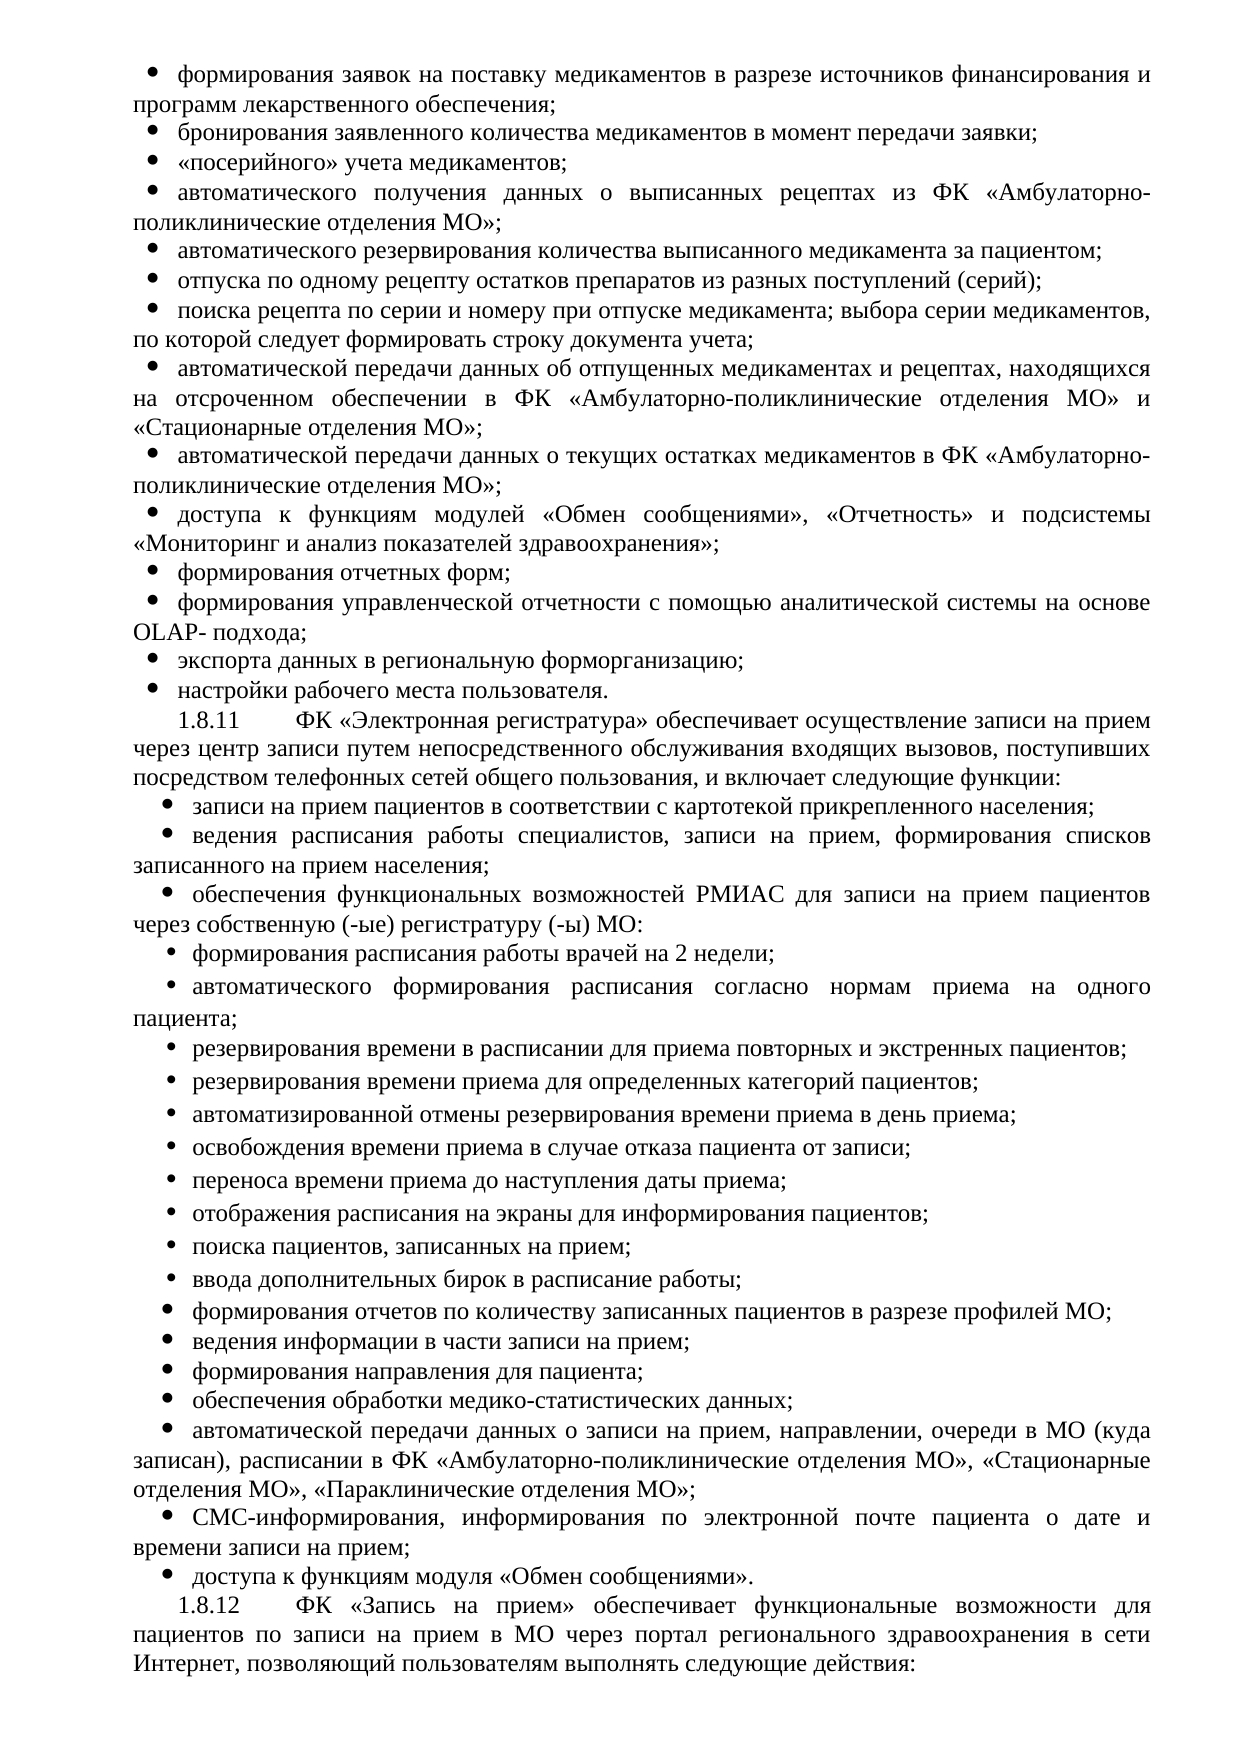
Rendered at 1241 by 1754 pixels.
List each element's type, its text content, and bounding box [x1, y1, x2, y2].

list поиска пациентов, записанных на прием; [133, 1230, 1152, 1263]
list автоматического резервирования количества выписанного медикамента за пациентом; [133, 235, 1152, 265]
list отпуска по одному рецепту остатков препаратов из разных поступлений (серий); [133, 265, 1152, 295]
list экспорта данных в региональную форморганизацию; [133, 645, 1152, 675]
list формирования расписания работы врачей на 2 недели; [133, 937, 1152, 971]
list автоматической передачи данных о записи на прием, направлении, очереди в МО (куда записан), расписании в ФК «Амбулаторно-поликлинические отделения МО», «Стационарные отделения МО», «Параклинические отделения МО»; [133, 1415, 1152, 1502]
list обеспечения функциональных возможностей РМИАС для записи на прием пациентов через собственную (-ые) регистратуру (-ы) МО: [133, 879, 1152, 937]
list переноса времени приема до наступления даты приема; [133, 1164, 1152, 1197]
list ввода дополнительных бирок в расписание работы; [133, 1263, 1152, 1296]
list автоматической передачи данных о текущих остатках медикаментов в ФК «Амбулаторно-поликлинические отделения МО»; [133, 440, 1152, 499]
text 1.8.11 ФК «Электронная регистратура» обеспечивает осуществление записи на прием через центр записи путем непосредственного обслуживания входящих вызовов, поступивших посредством телефонных сетей общего пользования, и включает следующие функции: [133, 705, 1152, 791]
list ведения расписания работы специалистов, записи на прием, формирования списков записанного на прием населения; [133, 821, 1152, 879]
list бронирования заявленного количества медикаментов в момент передачи заявки; [133, 117, 1152, 147]
list формирования отчетов по количеству записанных пациентов в разрезе профилей МО; [133, 1296, 1152, 1326]
list формирования направления для пациента; [133, 1356, 1152, 1386]
list доступа к функциям модуля «Обмен сообщениями». [133, 1561, 1152, 1591]
list формирования заявок на поставку медикаментов в разрезе источников финансирования и программ лекарственного обеспечения; [133, 59, 1152, 117]
list поиска рецепта по серии и номеру при отпуске медикамента; выбора серии медикаментов, по которой следует формировать строку документа учета; [133, 295, 1152, 353]
list автоматического получения данных о выписанных рецептах из ФК «Амбулаторно-поликлинические отделения МО»; [133, 177, 1152, 235]
list настройки рабочего места пользователя. [133, 675, 1152, 705]
list ведения информации в части записи на прием; [133, 1326, 1152, 1356]
list резервирования времени в расписании для приема повторных и экстренных пациентов; [133, 1032, 1152, 1065]
list отображения расписания на экраны для информирования пациентов; [133, 1197, 1152, 1230]
list формирования отчетных форм; [133, 557, 1152, 587]
list СМС-информирования, информирования по электронной почте пациента о дате и времени записи на прием; [133, 1502, 1152, 1561]
list записи на прием пациентов в соответствии с картотекой прикрепленного населения; [133, 791, 1152, 821]
list «посерийного» учета медикаментов; [133, 147, 1152, 177]
list резервирования времени приема для определенных категорий пациентов; [133, 1065, 1152, 1098]
list автоматического формирования расписания согласно нормам приема на одного пациента; [133, 971, 1152, 1032]
list обеспечения обработки медико-статистических данных; [133, 1386, 1152, 1415]
list освобождения времени приема в случае отказа пациента от записи; [133, 1131, 1152, 1164]
list автоматизированной отмены резервирования времени приема в день приема; [133, 1098, 1152, 1131]
text 1.8.12 ФК «Запись на прием» обеспечивает функциональные возможности для пациентов по записи на прием в МО через портал регионального здравоохранения в сети Интернет, позволяющий пользователям выполнять следующие действия: [133, 1591, 1152, 1677]
list формирования управленческой отчетности с помощью аналитической системы на основе OLAP- подхода; [133, 587, 1152, 645]
list автоматической передачи данных об отпущенных медикаментах и рецептах, находящихся на отсроченном обеспечении в ФК «Амбулаторно-поликлинические отделения МО» и «Стационарные отделения МО»; [133, 353, 1152, 440]
list доступа к функциям модулей «Обмен сообщениями», «Отчетность» и подсистемы «Мониторинг и анализ показателей здравоохранения»; [133, 499, 1152, 557]
